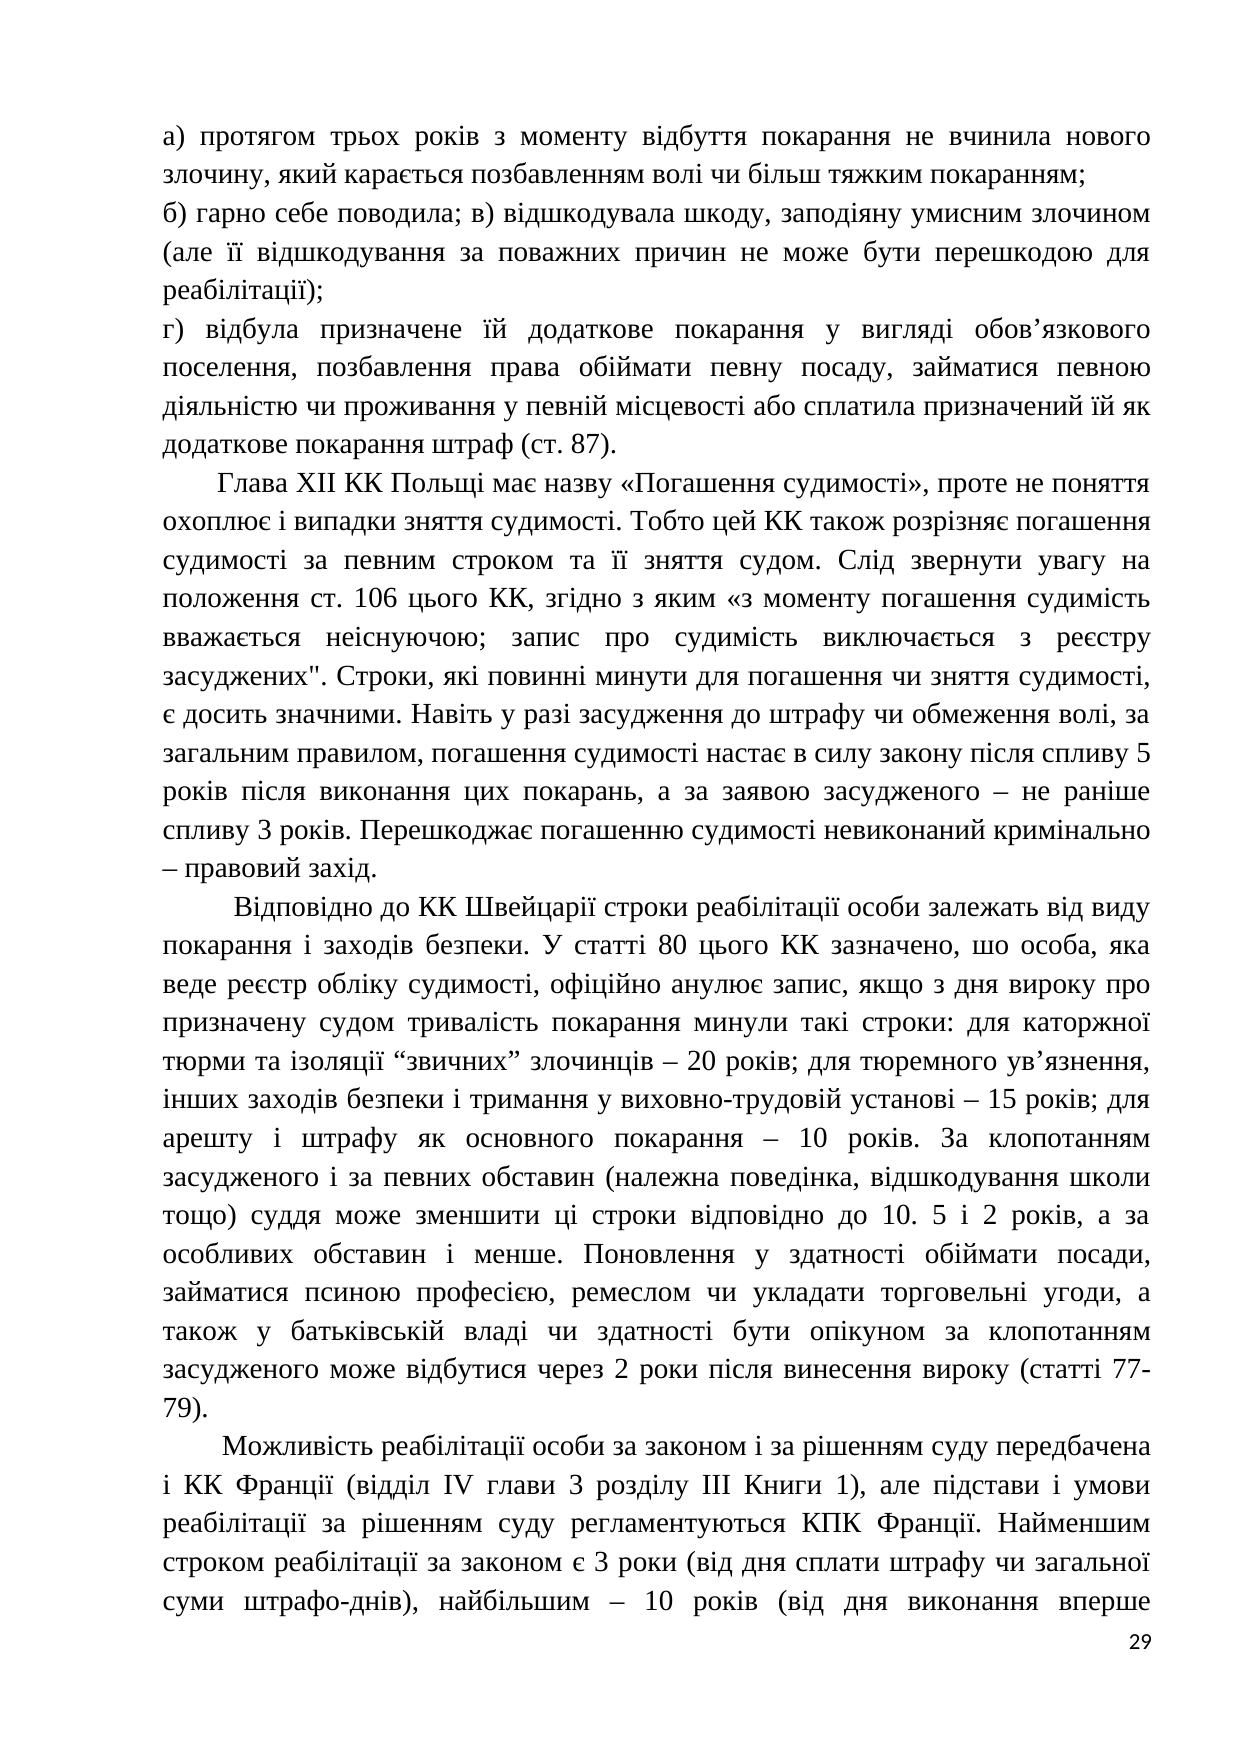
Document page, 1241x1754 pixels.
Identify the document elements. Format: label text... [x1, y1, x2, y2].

text г) відбула призначене їй додаткове покарання у вигляді обов’язкового поселення, позбавлення права обіймати певну посаду, займатися певною діяльністю чи проживання у певній місцевості або сплатила призначений їй як додаткове покарання штраф (ст. 87). [162, 311, 1152, 460]
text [162, 1428, 1152, 1616]
text б) гарно себе поводила; в) відшкодувала шкоду, заподіяну умисним злочином (але її відшкодування за поважних причин не може бути перешкодою для реабілітації); [162, 195, 1152, 306]
text Глава XII КК Польщі має назву «Погашення судимості», проте не поняття охоплює і випадки зняття судимості. Тобто цей КК також розрізняє погашення судимості за певним строком та її зняття судом. Слід звернути увагу на положення ст. 106 цього КК, згідно з яким «з моменту погашення судимість вважається неіснуючою; запис про судимість виключається з реєстру засуджених". Строки, які повинні минути для погашення чи зняття судимості, є досить значними. Навіть у разі засудження до штрафу чи обмеження волі, за загальним правилом, погашення судимості настає в силу закону після спливу 5 років після виконання цих покарань, а за заявою засудженого – не раніше спливу 3 років. Перешкоджає погашенню судимості невиконаний кримінально – правовий захід. [162, 465, 1152, 884]
text Відповідно до КК Швейцарії строки реабілітації особи залежать від виду покарання і заходів безпеки. У статті 80 цього КК зазначено, шо особа, яка веде реєстр обліку судимості, офіційно анулює запис, якщо з дня вироку про призначену судом тривалість покарання минули такі строки: для каторжної тюрми та ізоляції “звичних” злочинців – 20 років; для тюремного ув’язнення, інших заходів безпеки і тримання у виховно-трудовій установі – 15 років; для арешту і штрафу як основного покарання – 10 років. За клопотанням засудженого і за певних обставин (належна поведінка, відшкодування школи тощо) суддя може зменшити ці строки відповідно до 10. 5 і 2 років, а за особливих обставин і менше. Поновлення у здатності обіймати посади, займатися псиною професією, ремеслом чи укладати торговельні угоди, а також у батьківській владі чи здатності бути опікуном за клопотанням засудженого може відбутися через 2 роки після винесення вироку (статті 77-79). [162, 889, 1152, 1423]
text а) протягом трьох років з моменту відбуття покарання не вчинила нового злочину, який карається позбавленням волі чи більш тяжким покаранням; [162, 118, 1152, 190]
